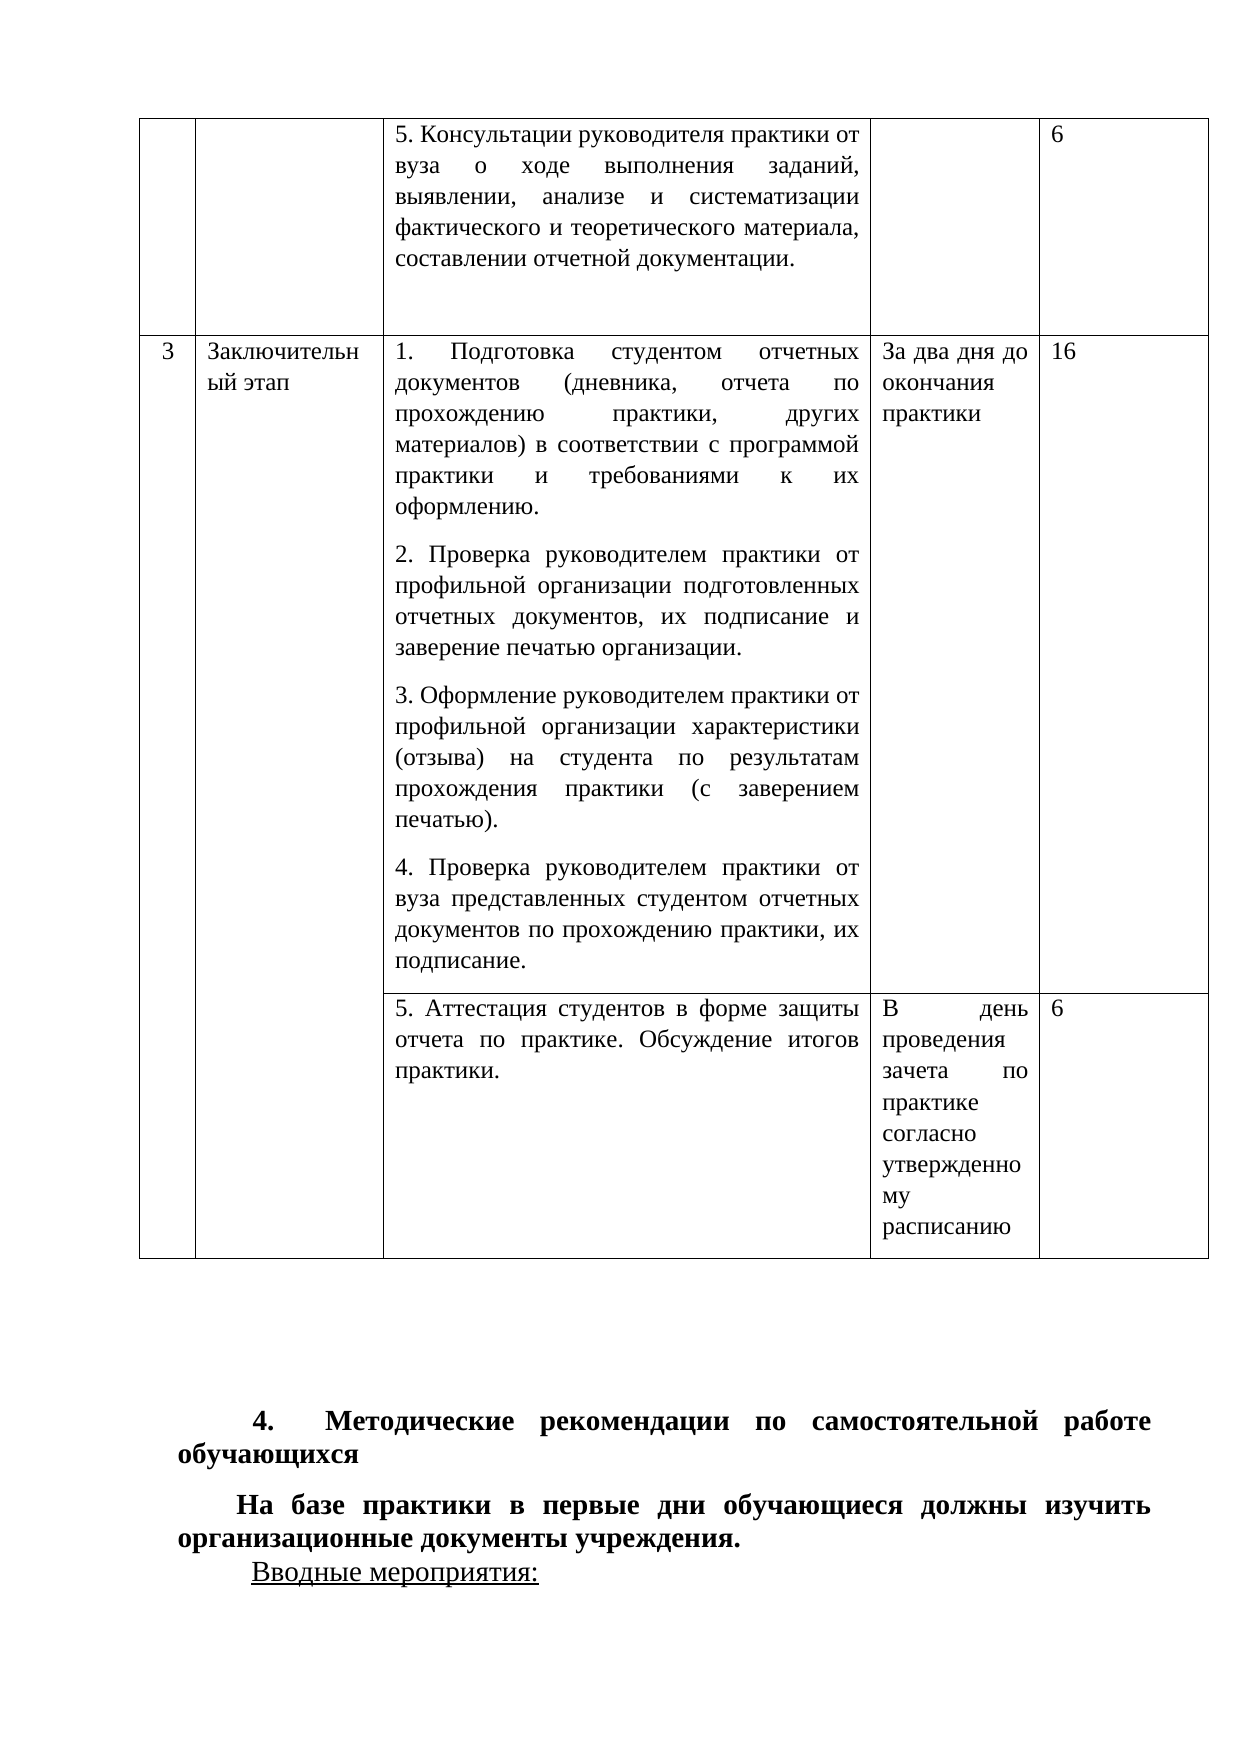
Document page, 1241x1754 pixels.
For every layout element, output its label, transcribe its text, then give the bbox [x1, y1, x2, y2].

table_cell 5. Аттестация студентов в форме защиты отчета по практике. Обсуждение итогов практики. [384, 994, 870, 1258]
table_cell [871, 119, 1039, 335]
table_cell 6 [1040, 119, 1208, 335]
table_cell 5. Консультации руководителя практики от вуза о ходе выполнения заданий, выявлении, анализе и систематизации фактического и теоретического материала, составлении отчетной документации. [384, 119, 870, 335]
text Вводные мероприятия: [177, 1554, 1152, 1587]
table_cell 3 [140, 336, 195, 1258]
table_cell 1. Подготовка студентом отчетных документов (дневника, отчета по прохождению практики, других материалов) в соответствии с программой практики и требованиями к их оформлению. 2. Проверка руководителем практики от профильной организации подготовленных отчетных документов, их подписание и заверение печатью организации. 3. Оформление руководителем практики от профильной организации характеристики (отзыва) на студента по результатам прохождения практики (с заверением печатью). 4. Проверка руководителем практики от вуза представленных студентом отчетных документов по прохождению практики, их подписание. [384, 336, 870, 992]
table_cell 6 [1040, 994, 1208, 1258]
text 4. Методические рекомендации по самостоятельной работе обучающихся [177, 1403, 1152, 1470]
table_cell За два дня до окончания практики [871, 336, 1039, 992]
table_cell Заключительный этап [196, 336, 383, 1258]
text На базе практики в первые дни обучающиеся должны изучить организационные документы учреждения. [177, 1487, 1152, 1554]
table_cell 16 [1040, 336, 1208, 992]
table_cell В день проведения зачета по практике согласно утвержденному расписанию [871, 994, 1039, 1258]
